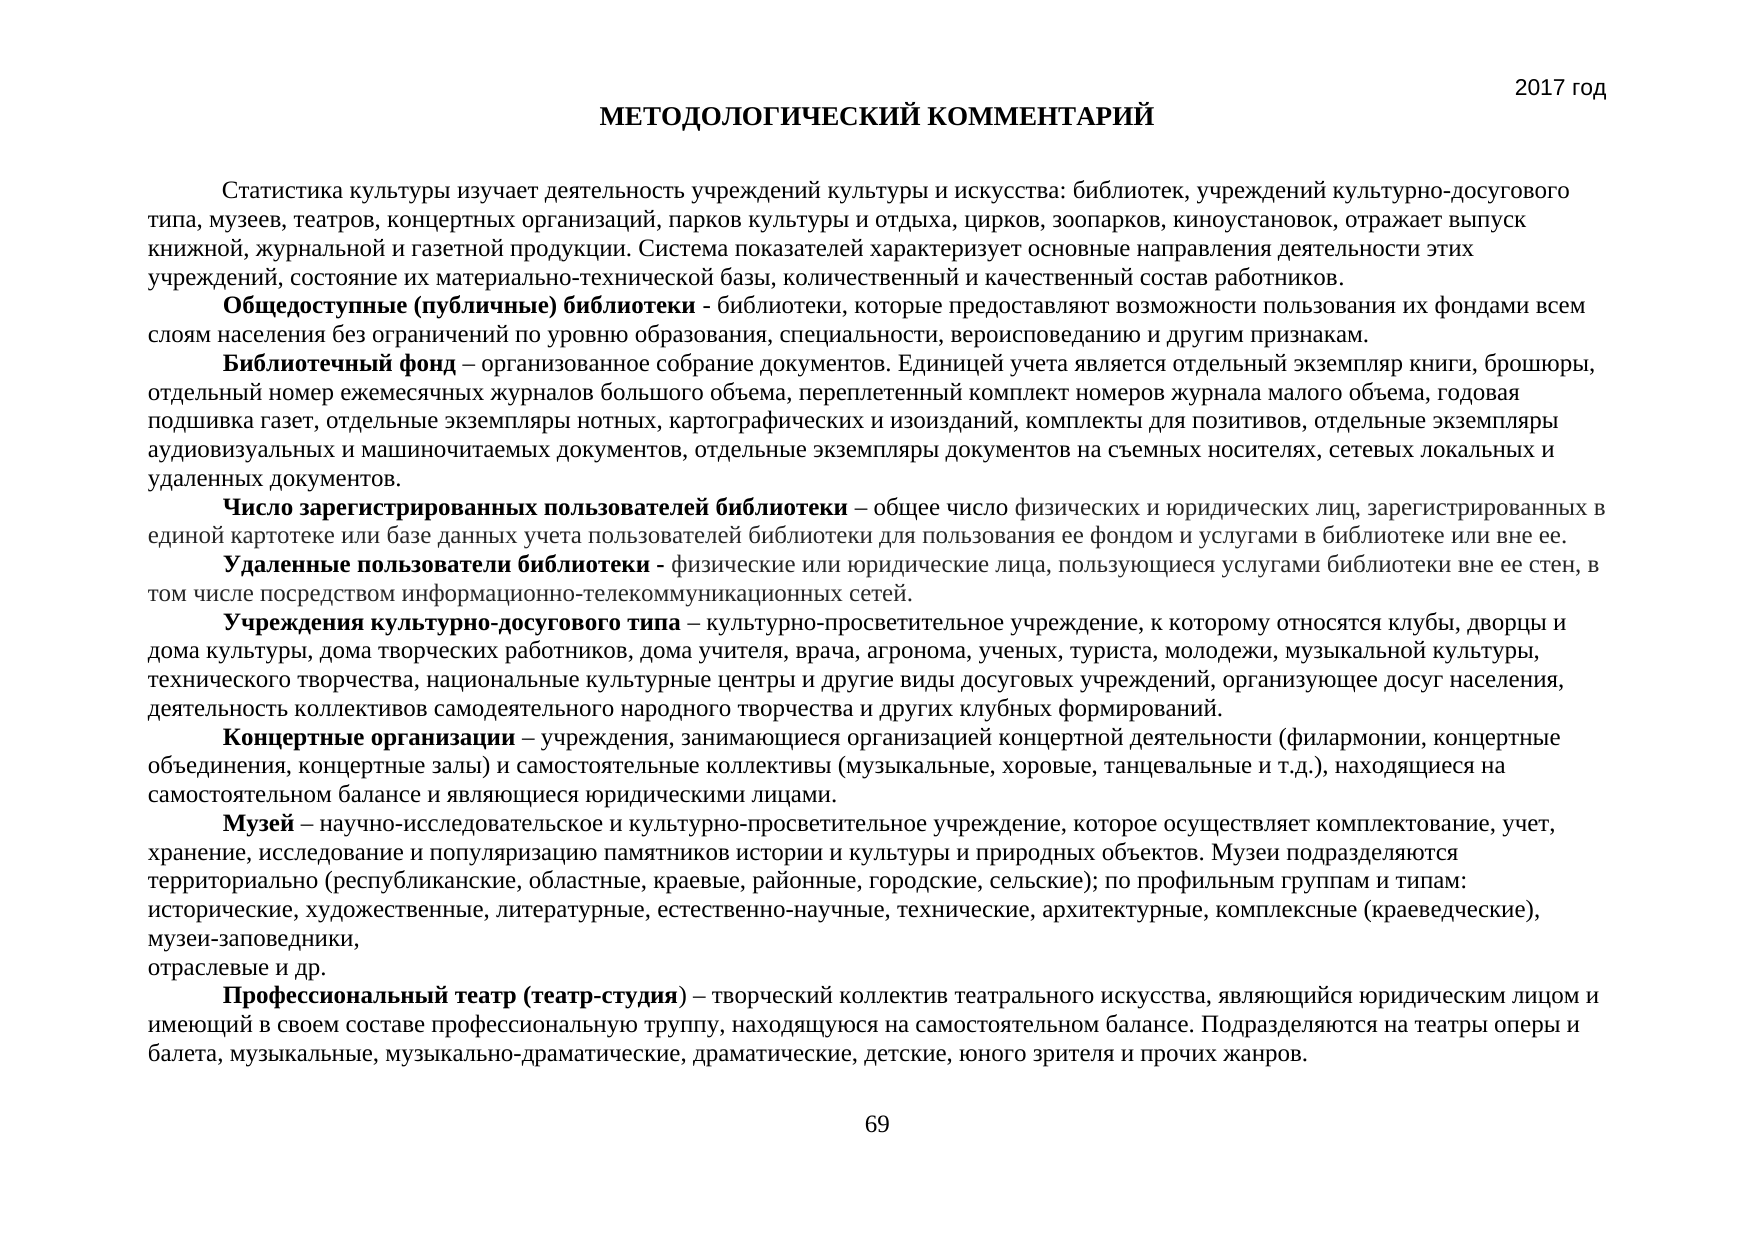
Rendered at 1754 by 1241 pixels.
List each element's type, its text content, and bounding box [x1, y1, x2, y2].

text Статистика культуры изучает деятельность учреждений культуры и искусства: библиотек, учреждений культурно-досугового типа, музеев, театров, концертных организаций, парков культуры и отдыха, цирков, зоопарков, киноустановок, отражает выпуск книжной, журнальной и газетной продукции. Система показателей характеризует основные направления деятельности этих учреждений, состояние их материально-технической базы, количественный и качественный состав работников. [148, 176, 1606, 291]
text Профессиональный театр (театр-студия) – творческий коллектив театрального искусства, являющийся юридическим лицом и имеющий в своем составе профессиональную труппу, находящуюся на самостоятельном балансе. Подразделяются на театры оперы и балета, музыкальные, музыкально-драматические, драматические, детские, юного зрителя и прочих жанров. [148, 981, 1606, 1067]
text Число зарегистрированных пользователей библиотеки – общее число физических и юридических лиц, зарегистрированных в единой картотеке или базе данных учета пользователей библиотеки для пользования ее фондом и услугами в библиотеке или вне ее. [148, 492, 1606, 549]
subtitle методологический комментарий [148, 100, 1606, 131]
text Удаленные пользователи библиотеки - физические или юридические лица, пользующиеся услугами библиотеки вне ее стен, в том числе посредством информационно-телекоммуникационных сетей. [148, 549, 1606, 607]
text Музей – научно-исследовательское и культурно-просветительное учреждение, которое осуществляет комплектование, учет, хранение, исследование и популяризацию памятников истории и культуры и природных объектов. Музеи подразделяются территориально (республиканские, областные, краевые, районные, городские, сельские); по профильным группам и типам: исторические, художественные, литературные, естественно-научные, технические, архитектурные, комплексные (краеведческие), музеи-заповедники, отраслевые и др. [148, 808, 1606, 981]
text Библиотечный фонд – организованное собрание документов. Единицей учета является отдельный экземпляр книги, брошюры, отдельный номер ежемесячных журналов большого объема, переплетенный комплект номеров журнала малого объема, годовая подшивка газет, отдельные экземпляры нотных, картографических и изоизданий, комплекты для позитивов, отдельные экземпляры аудиовизуальных и машиночитаемых документов, отдельные экземпляры документов на съемных носителях, сетевых локальных и удаленных документов. [148, 348, 1606, 492]
text Концертные организации – учреждения, занимающиеся организацией концертной деятельности (филармонии, концертные объединения, концертные залы) и самостоятельные коллективы (музыкальные, хоровые, танцевальные и т.д.), находящиеся на самостоятельном балансе и являющиеся юридическими лицами. [148, 722, 1606, 808]
text Учреждения культурно-досугового типа – культурно-просветительное учреждение, к которому относятся клубы, дворцы и дома культуры, дома творческих работников, дома учителя, врача, агронома, ученых, туриста, молодежи, музыкальной культуры, технического творчества, национальные культурные центры и другие виды досуговых учреждений, организующее досуг населения, деятельность коллективов самодеятельного народного творчества и других клубных формирований. [148, 607, 1606, 722]
text Общедоступные (публичные) библиотеки - библиотеки, которые предоставляют возможности пользования их фондами всем слоям населения без ограничений по уровню образования, специальности, вероисповеданию и другим признакам. [148, 291, 1606, 348]
